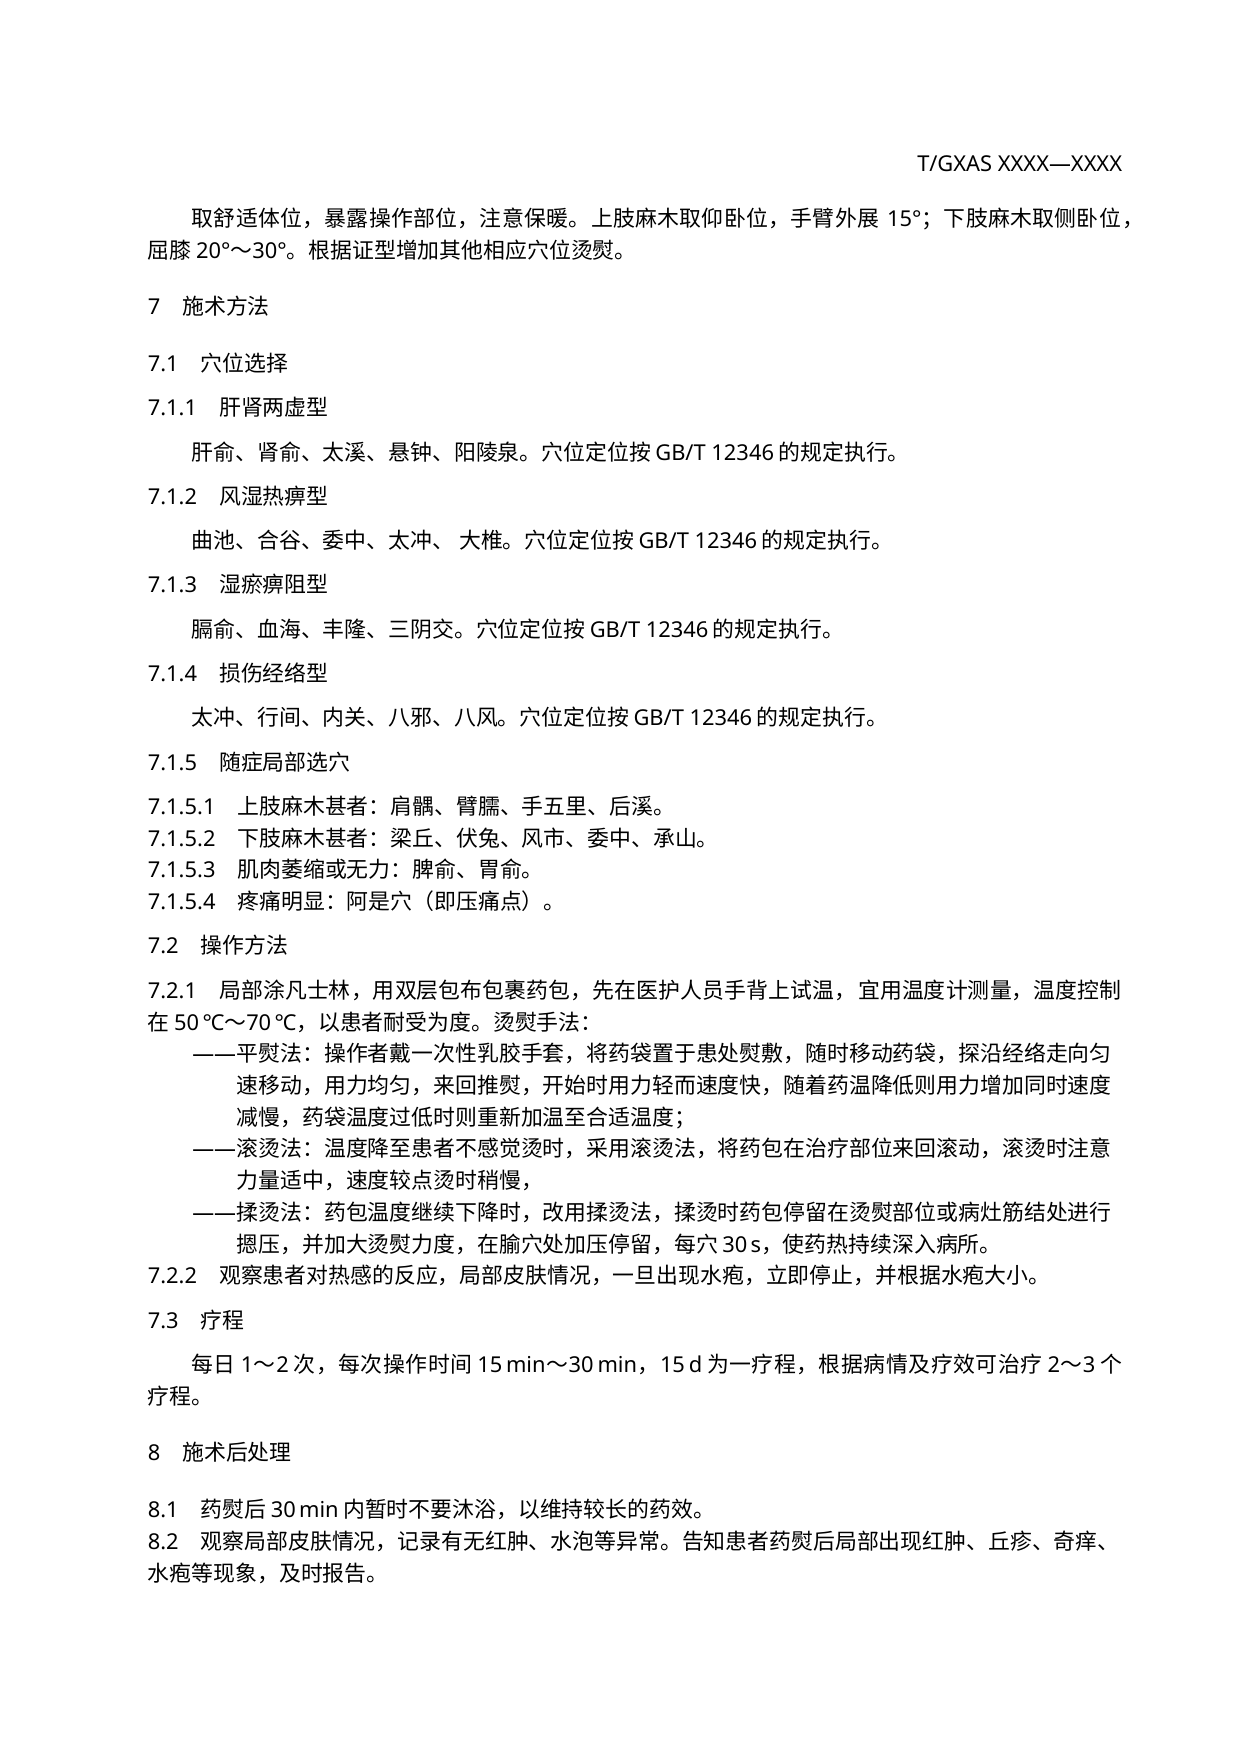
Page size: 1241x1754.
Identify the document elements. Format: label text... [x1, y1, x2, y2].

text 肝肾两虚型 [148, 390, 1122, 422]
text 下肢麻木甚者：梁丘、伏兔、风市、委中、承山。 [148, 821, 1122, 852]
text 损伤经络型 [148, 656, 1122, 688]
text 随症局部选穴 [148, 744, 1122, 776]
text 观察局部皮肤情况，记录有无红肿、水泡等异常。告知患者药熨后局部出现红肿、丘疹、奇痒、水疱等现象，及时报告。 [148, 1524, 1122, 1587]
text 施术后处理 [148, 1435, 1122, 1467]
text 疗程 [148, 1303, 1122, 1334]
text 肌肉萎缩或无力：脾俞、胃俞。 [148, 852, 1122, 884]
text 平熨法：操作者戴一次性乳胶手套，将药袋置于患处熨敷，随时移动药袋，探沿经络走向匀速移动，用力均匀，来回推熨，开始时用力轻而速度快，随着药温降低则用力增加同时速度减慢，药袋温度过低时则重新加温至合适温度； [192, 1036, 1122, 1131]
text 揉烫法：药包温度继续下降时，改用揉烫法，揉烫时药包停留在烫熨部位或病灶筋结处进行摁压，并加大烫熨力度，在腧穴处加压停留，每穴30 s，使药热持续深入病所。 [192, 1195, 1122, 1258]
text 风湿热痹型 [148, 479, 1122, 511]
text 疼痛明显：阿是穴（即压痛点）。 [148, 884, 1122, 916]
text 取舒适体位，暴露操作部位，注意保暖。上肢麻木取仰卧位，手臂外展15°；下肢麻木取侧卧位，屈膝20°～30°。根据证型增加其他相应穴位烫熨。 [148, 201, 1122, 264]
text 上肢麻木甚者：肩髃、臂臑、手五里、后溪。 [148, 789, 1122, 821]
text 操作方法 [148, 928, 1122, 960]
text 观察患者对热感的反应，局部皮肤情况，一旦出现水疱，立即停止，并根据水疱大小。 [148, 1258, 1122, 1290]
list 太冲、行间、内关、八邪、八风。穴位定位按GB/T 12346的规定执行。 [148, 700, 1122, 732]
text 局部涂凡士林，用双层包布包裹药包，先在医护人员手背上试温，宜用温度计测量，温度控制在50 ℃～70 ℃，以患者耐受为度。烫熨手法： [148, 973, 1122, 1036]
list 肝俞、肾俞、太溪、悬钟、阳陵泉。穴位定位按GB/T 12346的规定执行。 [148, 435, 1122, 466]
list 曲池、合谷、委中、太冲、 大椎。穴位定位按GB/T 12346的规定执行。 [148, 523, 1122, 555]
text 药熨后30 min内暂时不要沐浴，以维持较长的药效。 [148, 1492, 1122, 1524]
text 施术方法 [148, 289, 1122, 321]
text 穴位选择 [148, 346, 1122, 378]
list 膈俞、血海、丰隆、三阴交。穴位定位按GB/T 12346的规定执行。 [148, 612, 1122, 643]
text 滚烫法：温度降至患者不感觉烫时，采用滚烫法，将药包在治疗部位来回滚动，滚烫时注意力量适中，速度较点烫时稍慢， [192, 1131, 1122, 1195]
text 湿瘀痹阻型 [148, 567, 1122, 599]
text 每日1～2次，每次操作时间15 min～30 min，15 d为一疗程，根据病情及疗效可治疗2～3个疗程。 [148, 1347, 1122, 1410]
